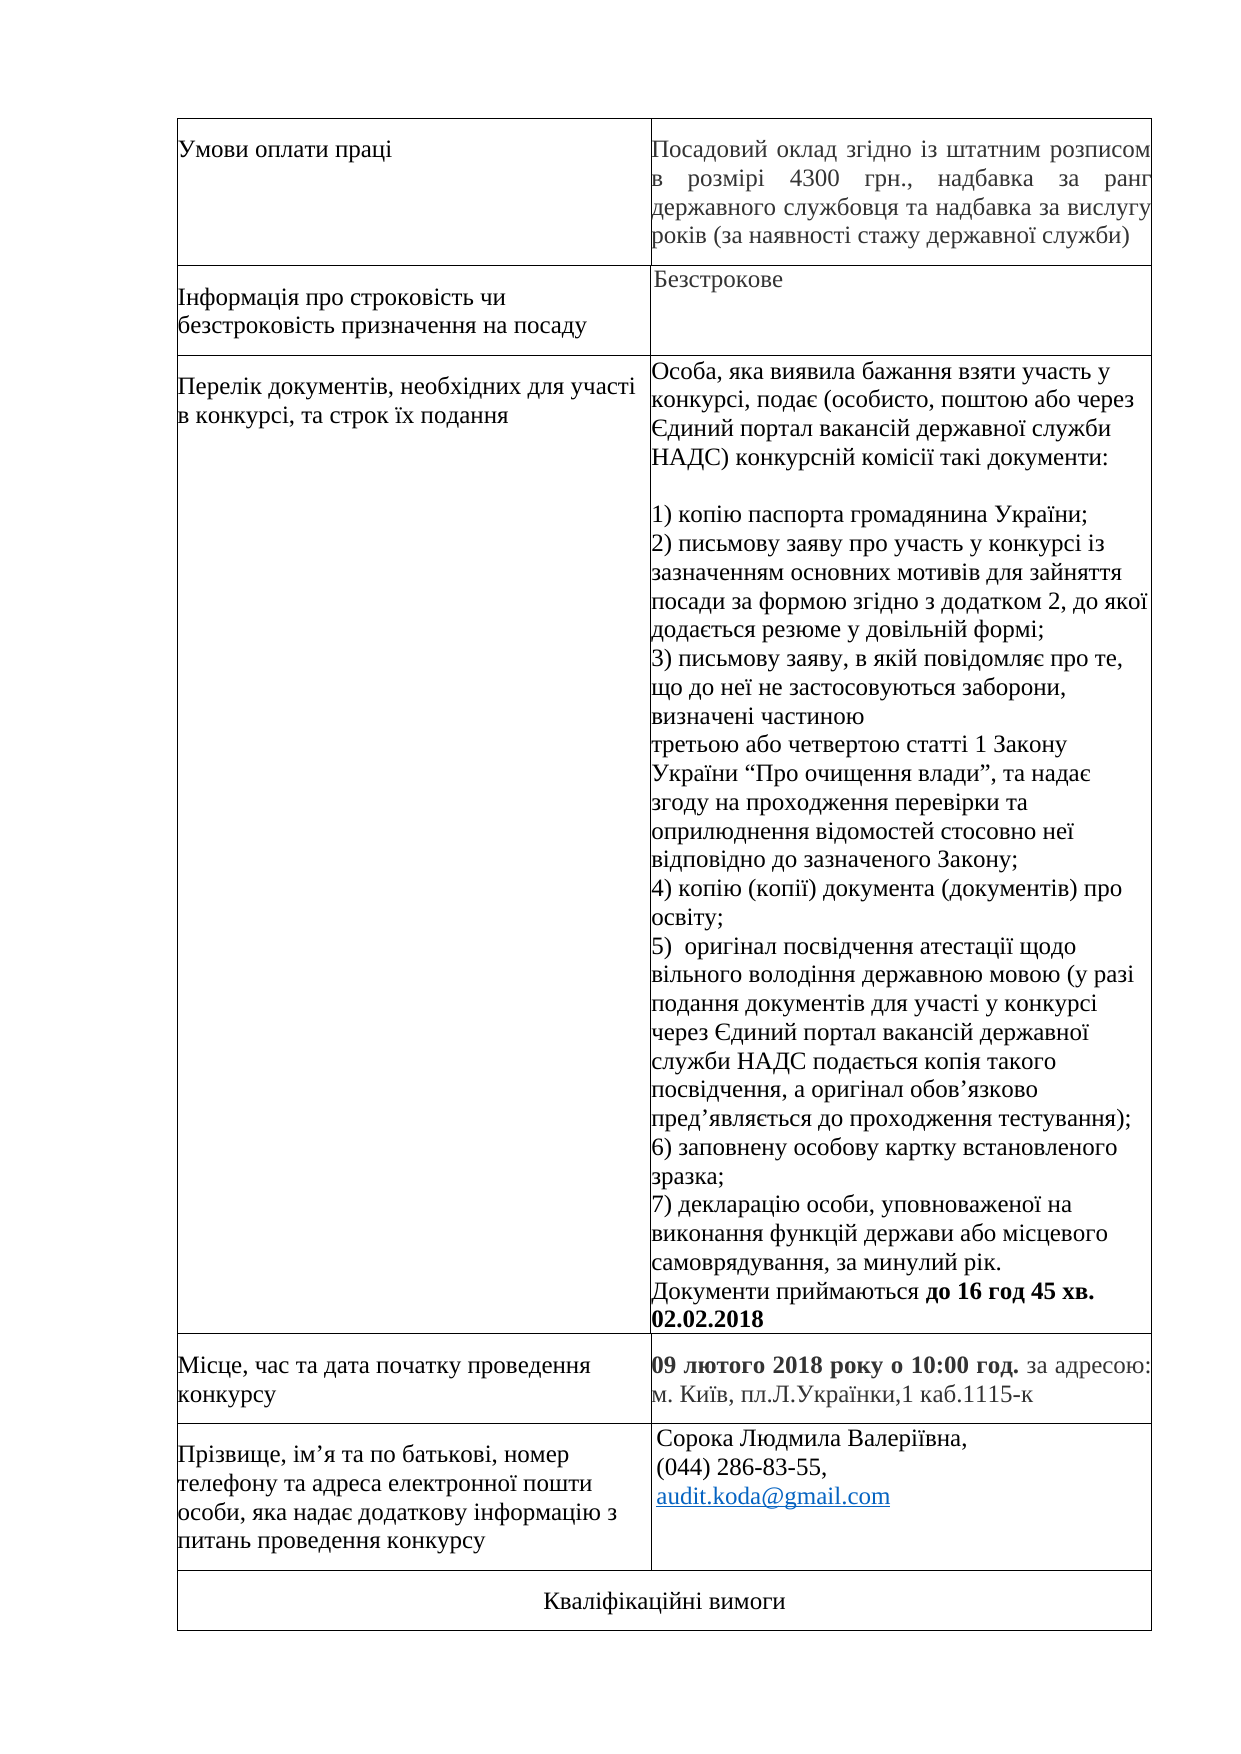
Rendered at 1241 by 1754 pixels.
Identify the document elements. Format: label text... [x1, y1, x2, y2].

table_cell Умови оплати праці [178, 119, 651, 265]
table_cell Особа, яка виявила бажання взяти участь у конкурсі, подає (особисто, поштою або через Єдиний портал вакансій державної служби НАДС) конкурсній комісії такі документи: 1) копію паспорта громадянина України; 2) письмову заяву про участь у конкурсі із зазначенням основних мотивів для зайняття посади за формою згідно з додатком 2, до якої додається резюме у довільній формі; 3) письмову заяву, в якій повідомляє про те, що до неї не застосовуються заборони, визначені частиною третьою або четвертою статті 1 Закону України “Про очищення влади”, та надає згоду на проходження перевірки та оприлюднення відомостей стосовно неї відповідно до зазначеного Закону; 4) копію (копії) документа (документів) про освіту; 5) оригінал посвідчення атестації щодо вільного володіння державною мовою (у разі подання документів для участі у конкурсі через Єдиний портал вакансій державної служби НАДС подається копія такого посвідчення, а оригінал обов’язково пред’являється до проходження тестування); 6) заповнену особову картку встановленого зразка; 7) декларацію особи, уповноваженої на виконання функцій держави або місцевого самоврядування, за минулий рік. Документи приймаються до 16 год 45 хв. 02.02.2018 [651, 356, 1151, 1333]
table_cell 09 лютого 2018 року о 10:00 год. за адресою: м. Київ, пл.Л.Українки,1 каб.1115-к [652, 1334, 1151, 1423]
table_cell Перелік документів, необхідних для участі в конкурсі, та строк їх подання [178, 356, 650, 1333]
table_cell Безстрокове [651, 266, 1151, 355]
table_cell Кваліфікаційні вимоги [178, 1571, 1151, 1630]
table_cell Місце, час та дата початку проведення конкурсу [178, 1334, 651, 1423]
table_cell Інформація про строковість чи безстроковість призначення на посаду [178, 266, 650, 355]
table_cell Прізвище, ім’я та по батькові, номер телефону та адреса електронної пошти особи, яка надає додаткову інформацію з питань проведення конкурсу [178, 1424, 651, 1570]
table_cell Посадовий оклад згідно із штатним розписом в розмірі 4300 грн., надбавка за ранг державного службовця та надбавка за вислугу років (за наявності стажу державної служби) [652, 119, 1151, 265]
table_cell Сорока Людмила Валеріївна, (044) 286-83-55, audit.koda@gmail.com [652, 1424, 1151, 1570]
